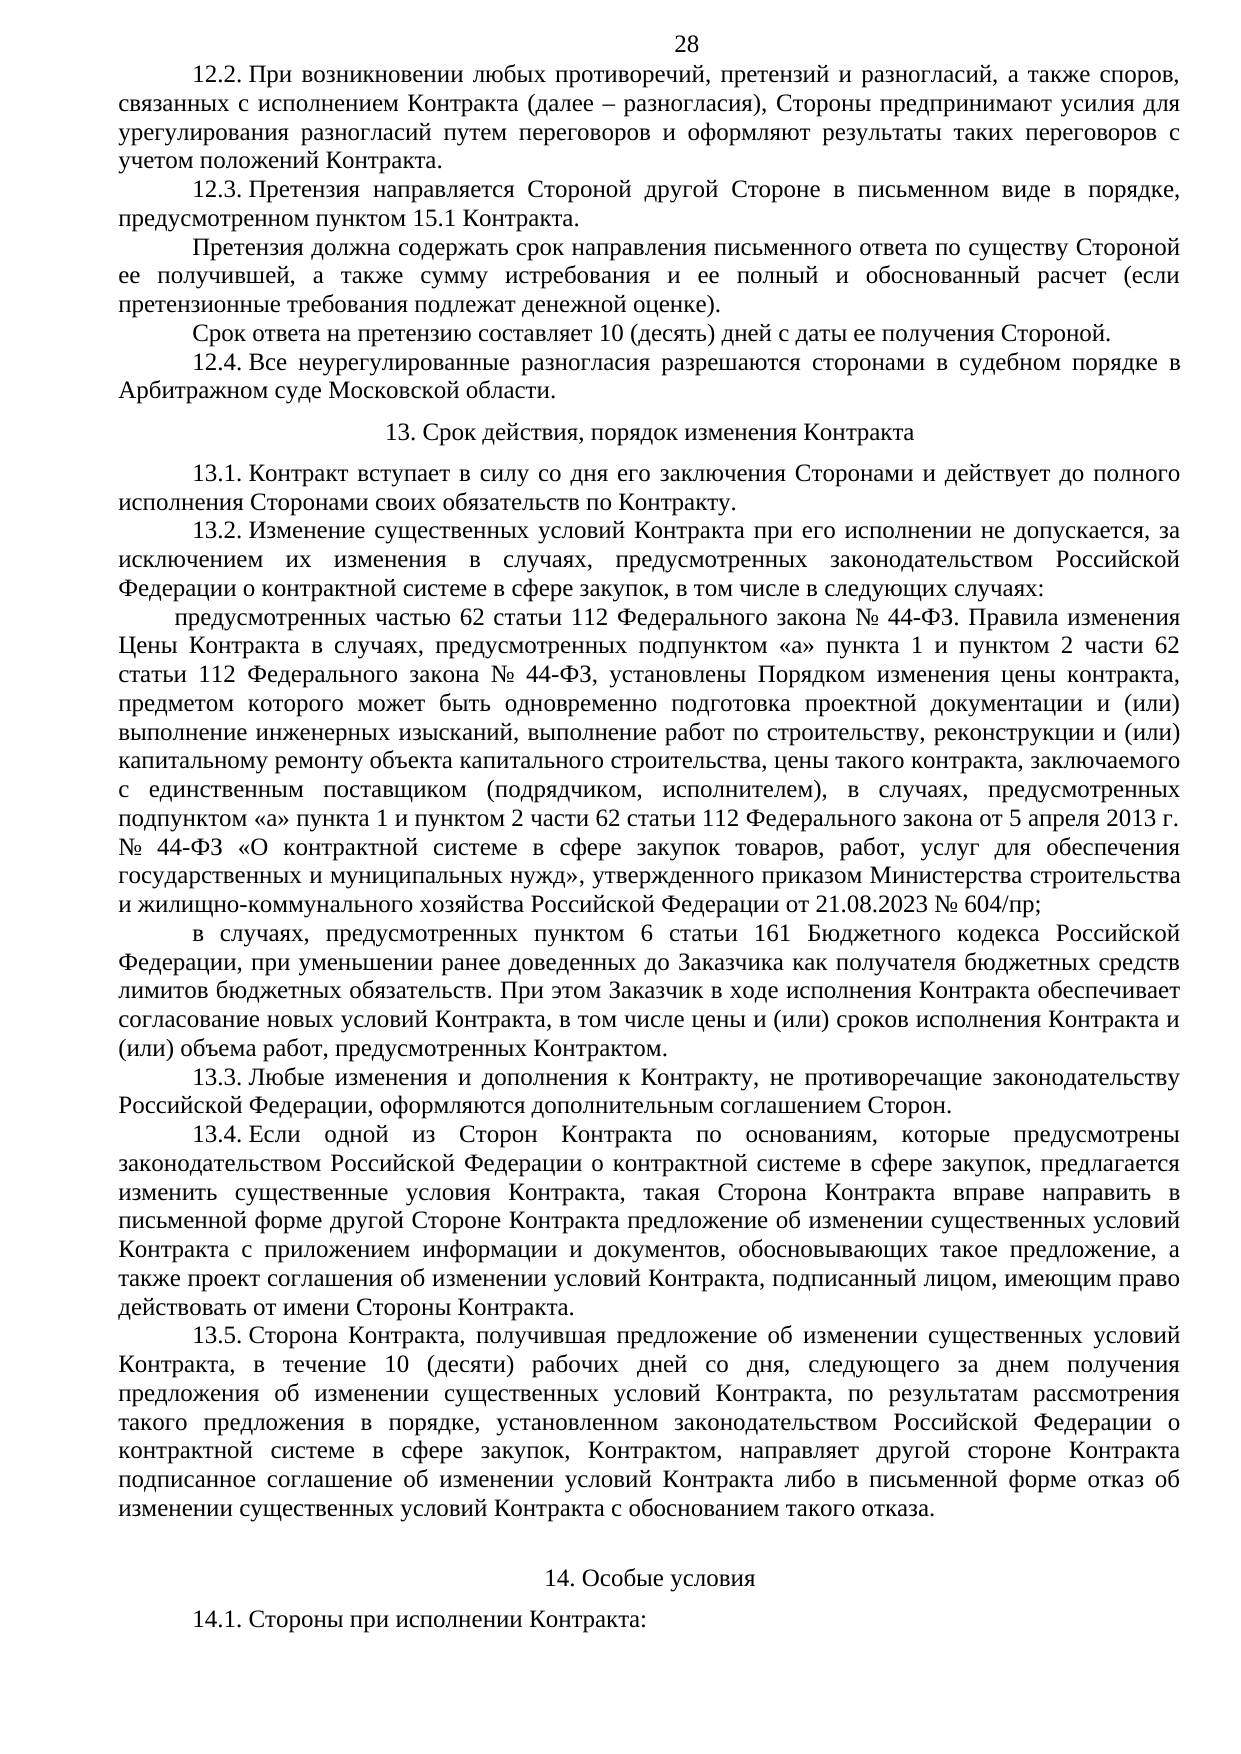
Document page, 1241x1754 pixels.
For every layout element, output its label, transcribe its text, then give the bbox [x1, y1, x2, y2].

list Срок ответа на претензию составляет 10 (десять) дней с даты ее получения Стороной. [118, 318, 1181, 347]
text При возникновении любых противоречий, претензий и разногласий, а также споров, связанных с исполнением Контракта (далее – разногласия), Стороны предпринимают усилия для урегулирования разногласий путем переговоров и оформляют результаты таких переговоров с учетом положений Контракта. [118, 59, 1181, 174]
list Претензия должна содержать срок направления письменного ответа по существу Стороной ее получившей, а также сумму истребования и ее полный и обоснованный расчет (если претензионные требования подлежат денежной оценке). [118, 232, 1181, 318]
text Любые изменения и дополнения к Контракту, не противоречащие законодательству Российской Федерации, оформляются дополнительным соглашением Сторон. [118, 1062, 1181, 1119]
text Контракт вступает в силу со дня его заключения Сторонами и действует до полного исполнения Сторонами своих обязательств по Контракту. [118, 458, 1181, 515]
text Сторона Контракта, получившая предложение об изменении существенных условий Контракта, в течение 10 (десяти) рабочих дней со дня, следующего за днем получения предложения об изменении существенных условий Контракта, по результатам рассмотрения такого предложения в порядке, установленном законодательством Российской Федерации о контрактной системе в сфере закупок, Контрактом, направляет другой стороне Контракта подписанное соглашение об изменении условий Контракта либо в письменной форме отказ об изменении существенных условий Контракта с обоснованием такого отказа. [118, 1320, 1181, 1522]
text Претензия направляется Стороной другой Стороне в письменном виде в порядке, предусмотренном пунктом 15.1 Контракта. [118, 174, 1181, 232]
text Все неурегулированные разногласия разрешаются сторонами в судебном порядке в Арбитражном суде Московской области. [118, 347, 1181, 404]
text предусмотренных частью 62 статьи 112 Федерального закона № 44-ФЗ. Правила изменения Цены Контракта в случаях, предусмотренных подпунктом «а» пункта 1 и пунктом 2 части 62 статьи 112 Федерального закона № 44-ФЗ, установлены Порядком изменения цены контракта, предметом которого может быть одновременно подготовка проектной документации и (или) выполнение инженерных изысканий, выполнение работ по строительству, реконструкции и (или) капитальному ремонту объекта капитального строительства, цены такого контракта, заключаемого с единственным поставщиком (подрядчиком, исполнителем), в случаях, предусмотренных подпунктом «а» пункта 1 и пунктом 2 части 62 статьи 112 Федерального закона от 5 апреля 2013 г. № 44-ФЗ «О контрактной системе в сфере закупок товаров, работ, услуг для обеспечения государственных и муниципальных нужд», утвержденного приказом Министерства строительства и жилищно-коммунального хозяйства Российской Федерации от 21.08.2023 № 604/пр; [118, 602, 1181, 918]
text Особые условия [118, 1563, 1181, 1592]
text в случаях, предусмотренных пунктом 6 статьи 161 Бюджетного кодекса Российской Федерации, при уменьшении ранее доведенных до Заказчика как получателя бюджетных средств лимитов бюджетных обязательств. При этом Заказчик в ходе исполнения Контракта обеспечивает согласование новых условий Контракта, в том числе цены и (или) сроков исполнения Контракта и (или) объема работ, предусмотренных Контрактом. [118, 918, 1181, 1062]
text Изменение существенных условий Контракта при его исполнении не допускается, за исключением их изменения в случаях, предусмотренных законодательством Российской Федерации о контрактной системе в сфере закупок, в том числе в следующих случаях: [118, 515, 1181, 602]
text Стороны при исполнении Контракта: [118, 1604, 1181, 1633]
text Если одной из Сторон Контракта по основаниям, которые предусмотрены законодательством Российской Федерации о контрактной системе в сфере закупок, предлагается изменить существенные условия Контракта, такая Сторона Контракта вправе направить в письменной форме другой Стороне Контракта предложение об изменении существенных условий Контракта с приложением информации и документов, обосновывающих такое предложение, а также проект соглашения об изменении условий Контракта, подписанный лицом, имеющим право действовать от имени Стороны Контракта. [118, 1119, 1181, 1320]
text Срок действия, порядок изменения Контракта [118, 417, 1181, 445]
